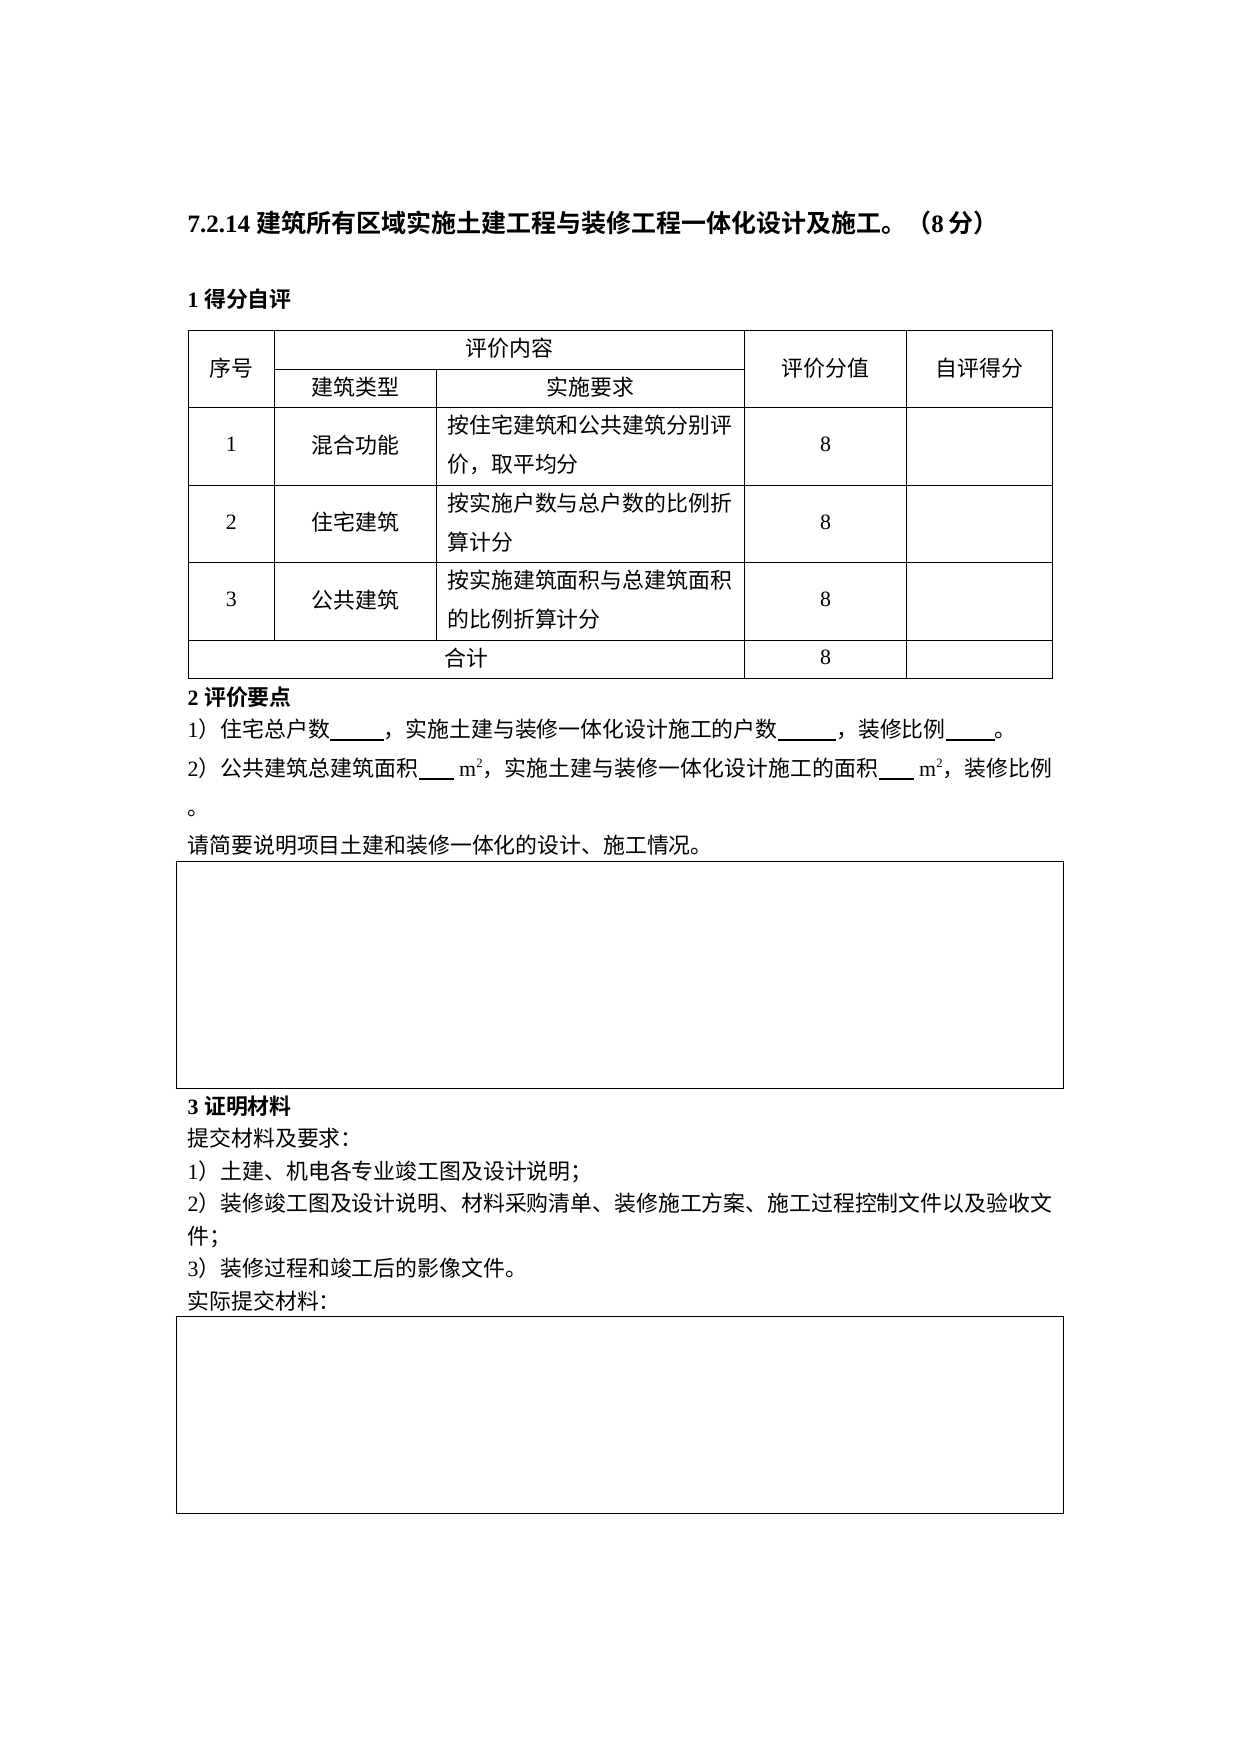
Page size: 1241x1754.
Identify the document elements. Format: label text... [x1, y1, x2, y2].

text 1）土建、机电各专业竣工图及设计说明； [187, 1153, 1053, 1186]
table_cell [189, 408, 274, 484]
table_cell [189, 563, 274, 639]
text 实际提交材料： [187, 1283, 1053, 1316]
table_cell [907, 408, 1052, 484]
text 2 评价要点 [187, 679, 1053, 712]
text 3 证明材料 [187, 1089, 1053, 1121]
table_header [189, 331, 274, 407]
subtitle 7.2.14 建筑所有区域实施土建工程与装修工程一体化设计及施工。（8分） [187, 189, 1053, 254]
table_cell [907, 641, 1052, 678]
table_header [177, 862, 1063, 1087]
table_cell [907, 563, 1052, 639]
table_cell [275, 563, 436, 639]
text 2）公共建筑总建筑面积 m2，实施土建与装修一体化设计施工的面积 m2，装修比例 。 [187, 750, 1053, 822]
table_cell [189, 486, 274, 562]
text 提交材料及要求： [187, 1121, 1053, 1153]
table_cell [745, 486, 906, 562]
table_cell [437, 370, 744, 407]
text 2）装修竣工图及设计说明、材料采购清单、装修施工方案、施工过程控制文件以及验收文件； [187, 1186, 1053, 1251]
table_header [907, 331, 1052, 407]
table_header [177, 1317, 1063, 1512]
text 请简要说明项目土建和装修一体化的设计、施工情况。 [187, 828, 1053, 861]
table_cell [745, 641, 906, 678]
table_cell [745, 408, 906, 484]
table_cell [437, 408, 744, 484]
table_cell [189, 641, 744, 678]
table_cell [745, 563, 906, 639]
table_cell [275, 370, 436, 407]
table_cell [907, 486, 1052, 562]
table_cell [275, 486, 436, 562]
text 3）装修过程和竣工后的影像文件。 [187, 1251, 1053, 1283]
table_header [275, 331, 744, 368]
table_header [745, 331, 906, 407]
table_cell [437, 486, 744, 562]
text 1）住宅总户数 ，实施土建与装修一体化设计施工的户数 ，装修比例 。 [187, 712, 1053, 744]
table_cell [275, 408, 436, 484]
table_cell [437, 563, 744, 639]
text 1 得分自评 [187, 281, 1053, 314]
